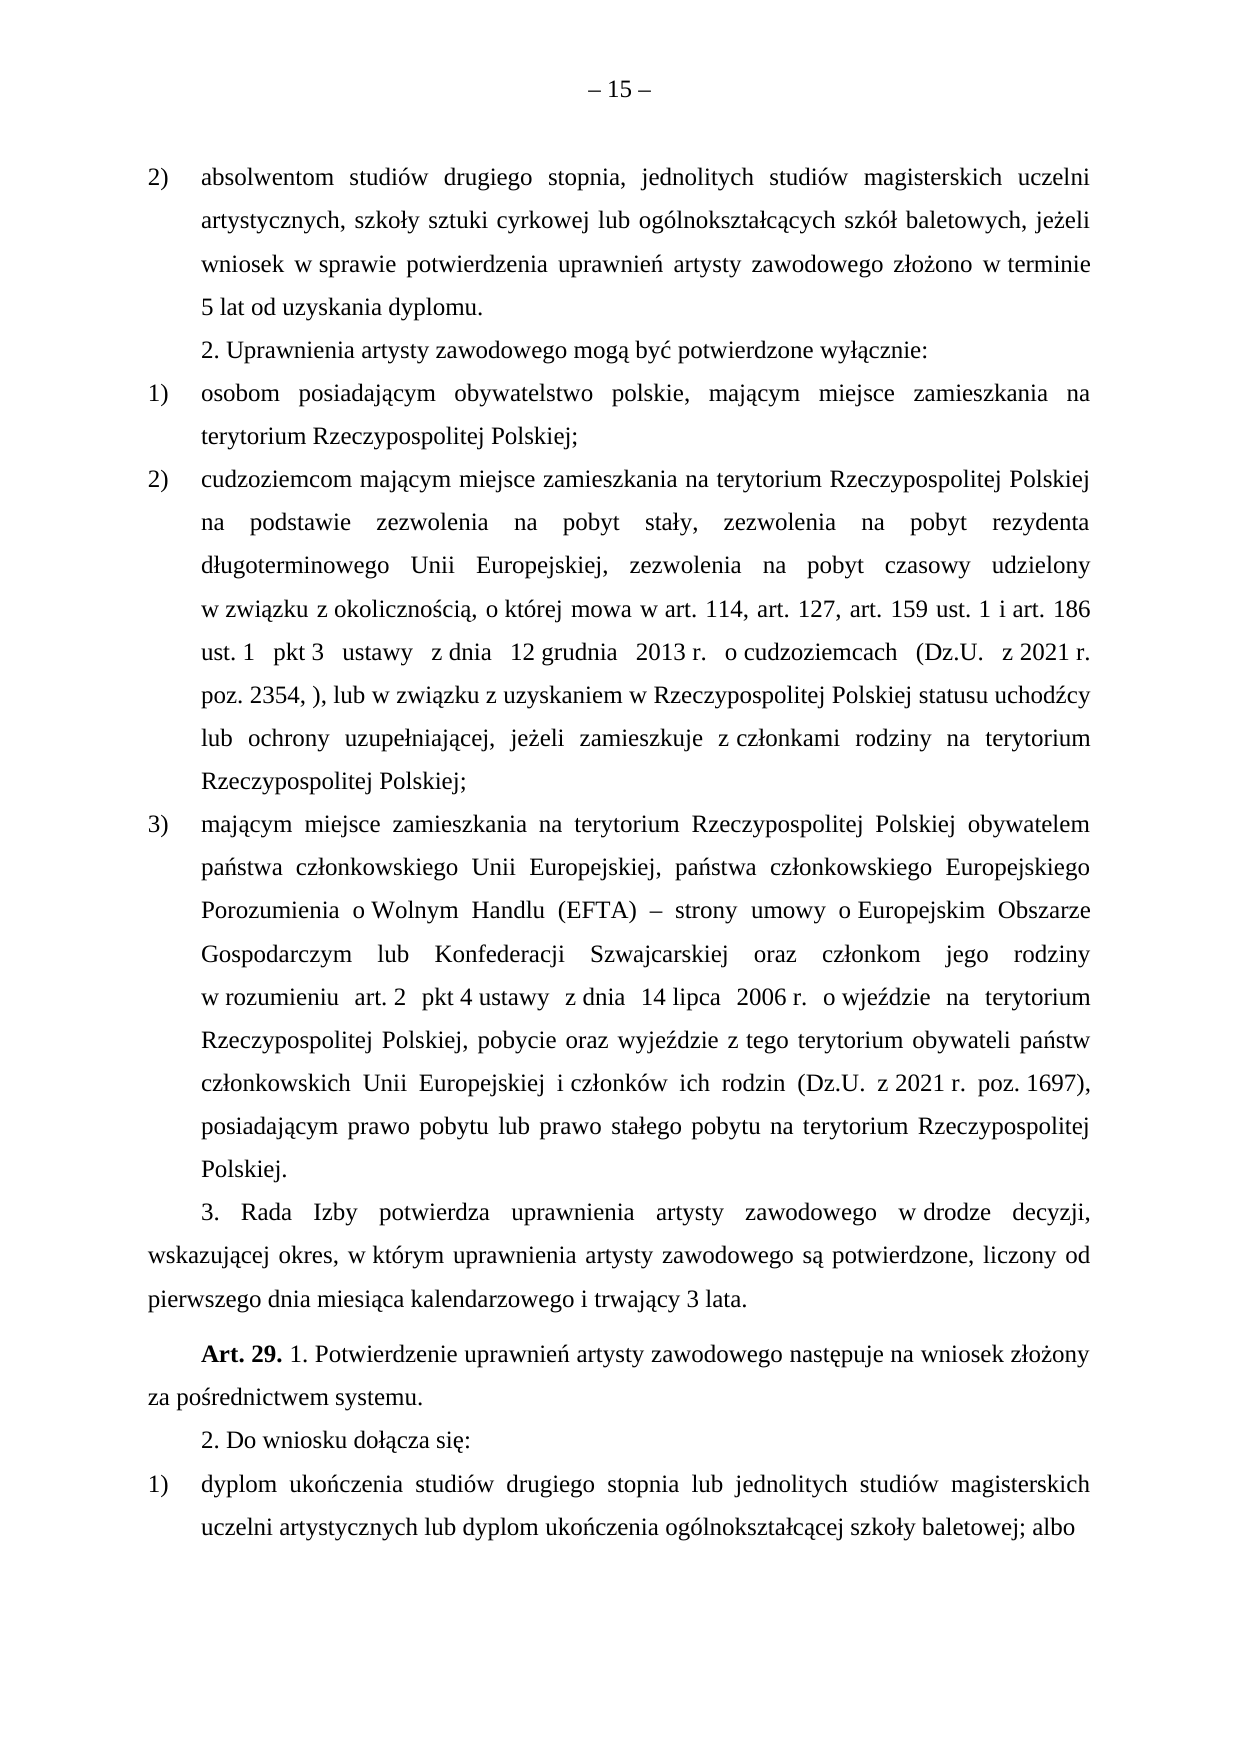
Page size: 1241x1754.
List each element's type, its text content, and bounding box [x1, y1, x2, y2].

text 3) mającym miejsce zamieszkania na terytorium Rzeczypospolitej Polskiej obywatelem państwa członkowskiego Unii Europejskiej, państwa członkowskiego Europejskiego Porozumienia o Wolnym Handlu (EFTA) – strony umowy o Europejskim Obszarze Gospodarczym lub Konfederacji Szwajcarskiej oraz członkom jego rodziny w rozumieniu art. 2 pkt 4 ustawy z dnia 14 lipca 2006 r. o wjeździe na terytorium Rzeczypospolitej Polskiej, pobycie oraz wyjeździe z tego terytorium obywateli państw członkowskich Unii Europejskiej i członków ich rodzin (Dz.U. z 2021 r. poz. 1697), posiadającym prawo pobytu lub prawo stałego pobytu na terytorium Rzeczypospolitej Polskiej. [148, 809, 1091, 1183]
text 2. Do wniosku dołącza się: [148, 1426, 1091, 1454]
text 1) dyplom ukończenia studiów drugiego stopnia lub jednolitych studiów magisterskich uczelni artystycznych lub dyplom ukończenia ogólnokształcącej szkoły baletowej; albo [148, 1469, 1091, 1541]
text 3. Rada Izby potwierdza uprawnienia artysty zawodowego w drodze decyzji, wskazującej okres, w którym uprawnienia artysty zawodowego są potwierdzone, liczony od pierwszego dnia miesiąca kalendarzowego i trwający 3 lata. [148, 1197, 1091, 1312]
text 2. Uprawnienia artysty zawodowego mogą być potwierdzone wyłącznie: [148, 335, 1091, 364]
text Art. 29. 1. Potwierdzenie uprawnień artysty zawodowego następuje na wniosek złożony za pośrednictwem systemu. [148, 1339, 1091, 1411]
text 1) osobom posiadającym obywatelstwo polskie, mającym miejsce zamieszkania na terytorium Rzeczypospolitej Polskiej; [148, 378, 1091, 450]
text 2) absolwentom studiów drugiego stopnia, jednolitych studiów magisterskich uczelni artystycznych, szkoły sztuki cyrkowej lub ogólnokształcących szkół baletowych, jeżeli wniosek w sprawie potwierdzenia uprawnień artysty zawodowego złożono w terminie 5 lat od uzyskania dyplomu. [148, 162, 1091, 321]
text 2) cudzoziemcom mającym miejsce zamieszkania na terytorium Rzeczypospolitej Polskiej na podstawie zezwolenia na pobyt stały, zezwolenia na pobyt rezydenta długoterminowego Unii Europejskiej, zezwolenia na pobyt czasowy udzielony w związku z okolicznością, o której mowa w art. 114, art. 127, art. 159 ust. 1 i art. 186 ust. 1 pkt 3 ustawy z dnia 12 grudnia 2013 r. o cudzoziemcach (Dz.U. z 2021 r. poz. 2354, ), lub w związku z uzyskaniem w Rzeczypospolitej Polskiej statusu uchodźcy lub ochrony uzupełniającej, jeżeli zamieszkuje z członkami rodziny na terytorium Rzeczypospolitej Polskiej; [148, 464, 1091, 795]
